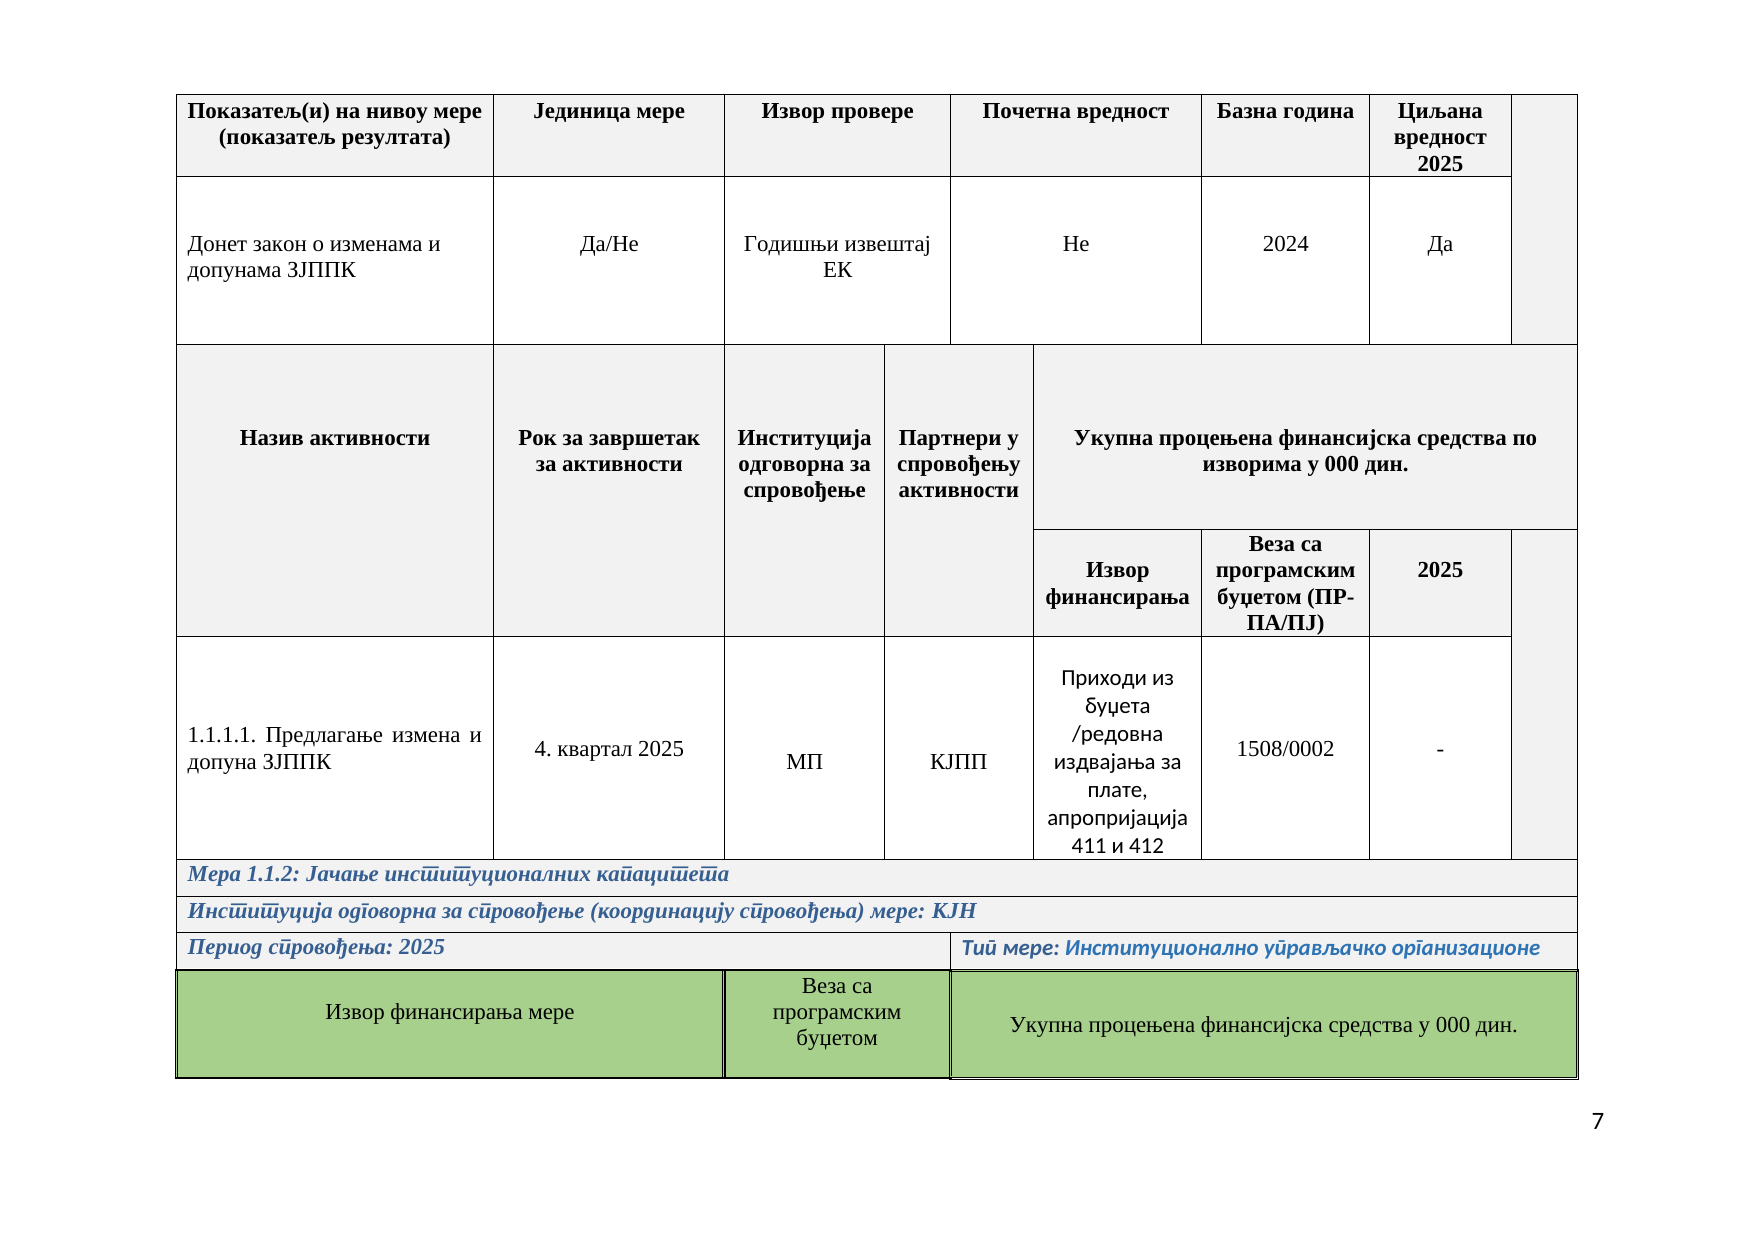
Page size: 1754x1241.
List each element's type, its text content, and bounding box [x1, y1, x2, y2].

table_cell Извор финансирања [1034, 530, 1201, 636]
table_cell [1370, 95, 1511, 176]
table_cell Да [1370, 177, 1511, 344]
table_cell Период спровођења: 2025 [177, 933, 950, 968]
table_cell Базна година [1202, 95, 1369, 176]
table_cell Јединица мере [494, 95, 724, 176]
table_cell Партнери у спровођењу активности [885, 345, 1033, 636]
table_cell МП [725, 637, 884, 859]
table_cell Приходи из буџета /редовна издвајања за плате, апропријација 411 и 412 [1034, 637, 1201, 859]
table_cell Институција одговорна за спровођење [725, 345, 884, 636]
table_cell 4. квартал 2025 [494, 637, 724, 859]
table_cell Веза са програмским буџетом [726, 971, 949, 1077]
table_cell Донет закон о изменама и допунама ЗЈППК [177, 177, 493, 344]
table_cell Извор провере [725, 95, 950, 176]
table_cell Годишњи извештај ЕК [725, 177, 950, 344]
table_cell [1512, 95, 1577, 344]
table_cell 1.1.1.1. Предлагање измена и допуна ЗЈППК [177, 637, 493, 859]
table_cell - [1370, 637, 1511, 859]
table_cell Да/Не [494, 177, 724, 344]
table_cell [1512, 530, 1577, 859]
table_cell Извор финансирања мере [178, 971, 722, 1077]
table_cell Почетна вредност [951, 95, 1201, 176]
table_cell 1508/0002 [1202, 637, 1369, 859]
table_cell Назив активности [177, 345, 493, 636]
table_cell Веза са програмским буџетом (ПР-ПА/ПЈ) [1202, 530, 1369, 636]
table_cell Укупна процењена финансијска средства у 000 дин. [950, 972, 1576, 1077]
table_cell Рок за завршетак за активности [494, 345, 724, 636]
table_cell Институција одговорна за спровођење (координацију спровођења) мере: КЈН [177, 897, 1577, 932]
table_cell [177, 95, 493, 176]
table_cell Не [951, 177, 1201, 344]
table_cell 2025 [1370, 530, 1511, 636]
table_cell Мера 1.1.2: Јачање институционалних капацитета [177, 860, 1577, 896]
table_cell Укупна процењена финансијска средства по изворима у 000 дин. [1034, 345, 1577, 529]
table_cell Тип мере: Институционално управљачко организационе [951, 933, 1577, 968]
table_cell КЈПП [885, 637, 1033, 859]
table_cell 2024 [1202, 177, 1369, 344]
